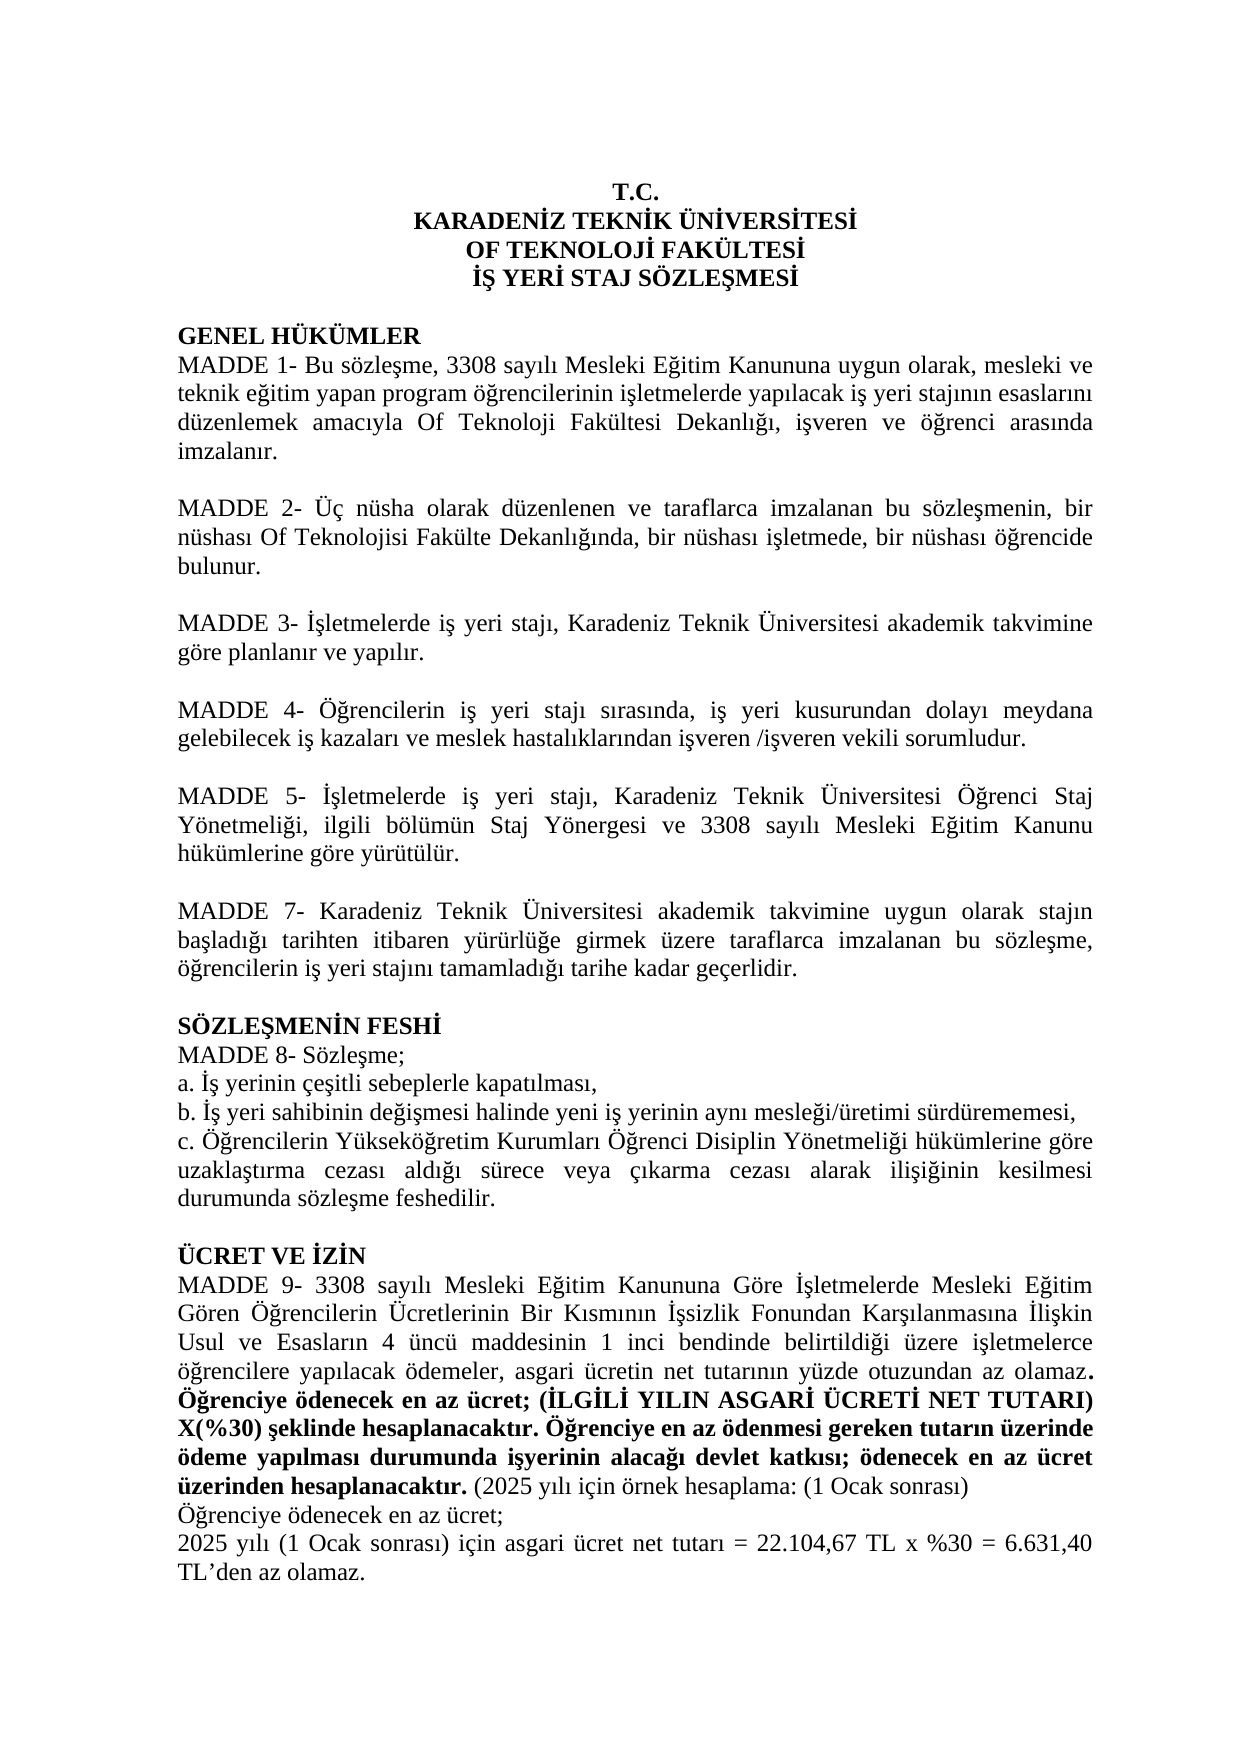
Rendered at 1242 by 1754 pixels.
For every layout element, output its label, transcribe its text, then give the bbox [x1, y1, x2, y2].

text MADDE 1- Bu sözleşme, 3308 sayılı Mesleki Eğitim Kanununa uygun olarak, mesleki ve teknik eğitim yapan program öğrencilerinin işletmelerde yapılacak iş yeri stajının esaslarını düzenlemek amacıyla Of Teknoloji Fakültesi Dekanlığı, işveren ve öğrenci arasında imzalanır. [177, 350, 1094, 465]
text GENEL HÜKÜMLER [177, 321, 1094, 350]
text c. Öğrencilerin Yükseköğretim Kurumları Öğrenci Disiplin Yönetmeliği hükümlerine göre uzaklaştırma cezası aldığı sürece veya çıkarma cezası alarak ilişiğinin kesilmesi durumunda sözleşme feshedilir. [177, 1126, 1094, 1212]
text Öğrenciye ödenecek en az ücret; [177, 1500, 1094, 1528]
text MADDE 4- Öğrencilerin iş yeri stajı sırasında, iş yeri kusurundan dolayı meydana gelebilecek iş kazaları ve meslek hastalıklarından işveren /işveren vekili sorumludur. [177, 695, 1094, 752]
text MADDE 8- Sözleşme; [177, 1040, 1094, 1068]
text MADDE 2- Üç nüsha olarak düzenlenen ve taraflarca imzalanan bu sözleşmenin, bir nüshası Of Teknolojisi Fakülte Dekanlığında, bir nüshası işletmede, bir nüshası öğrencide bulunur. [177, 493, 1094, 580]
text KARADENİZ TEKNİK ÜNİVERSİTESİ [177, 206, 1094, 235]
text MADDE 5- İşletmelerde iş yeri stajı, Karadeniz Teknik Üniversitesi Öğrenci Staj Yönetmeliği, ilgili bölümün Staj Yönergesi ve 3308 sayılı Mesleki Eğitim Kanunu hükümlerine göre yürütülür. [177, 781, 1094, 867]
text 2025 yılı (1 Ocak sonrası) için asgari ücret net tutarı = 22.104,67 TL x %30 = 6.631,40 TL’den az olamaz. [177, 1528, 1094, 1586]
text MADDE 9- 3308 sayılı Mesleki Eğitim Kanununa Göre İşletmelerde Mesleki Eğitim Gören Öğrencilerin Ücretlerinin Bir Kısmının İşsizlik Fonundan Karşılanmasına İlişkin Usul ve Esasların 4 üncü maddesinin 1 inci bendinde belirtildiği üzere işletmelerce öğrencilere yapılacak ödemeler, asgari ücretin net tutarının yüzde otuzundan az olamaz. Öğrenciye ödenecek en az ücret; (İLGİLİ YILIN ASGARİ ÜCRETİ NET TUTARI) X(%30) şeklinde hesaplanacaktır. Öğrenciye en az ödenmesi gereken tutarın üzerinde ödeme yapılması durumunda işyerinin alacağı devlet katkısı; ödenecek en az ücret üzerinden hesaplanacaktır. (2025 yılı için örnek hesaplama: (1 Ocak sonrası) [177, 1270, 1094, 1500]
text T.C. [177, 177, 1094, 206]
text MADDE 7- Karadeniz Teknik Üniversitesi akademik takvimine uygun olarak stajın başladığı tarihten itibaren yürürlüğe girmek üzere taraflarca imzalanan bu sözleşme, öğrencilerin iş yeri stajını tamamladığı tarihe kadar geçerlidir. [177, 896, 1094, 982]
text MADDE 3- İşletmelerde iş yeri stajı, Karadeniz Teknik Üniversitesi akademik takvimine göre planlanır ve yapılır. [177, 608, 1094, 666]
text OF TEKNOLOJİ FAKÜLTESİ [177, 235, 1094, 263]
text İŞ YERİ STAJ SÖZLEŞMESİ [177, 263, 1094, 292]
text b. İş yeri sahibinin değişmesi halinde yeni iş yerinin aynı mesleği/üretimi sürdürememesi, [177, 1097, 1094, 1126]
text ÜCRET VE İZİN [177, 1241, 1094, 1270]
text SÖZLEŞMENİN FESHİ [177, 1011, 1094, 1040]
text a. İş yerinin çeşitli sebeplerle kapatılması, [177, 1068, 1094, 1097]
